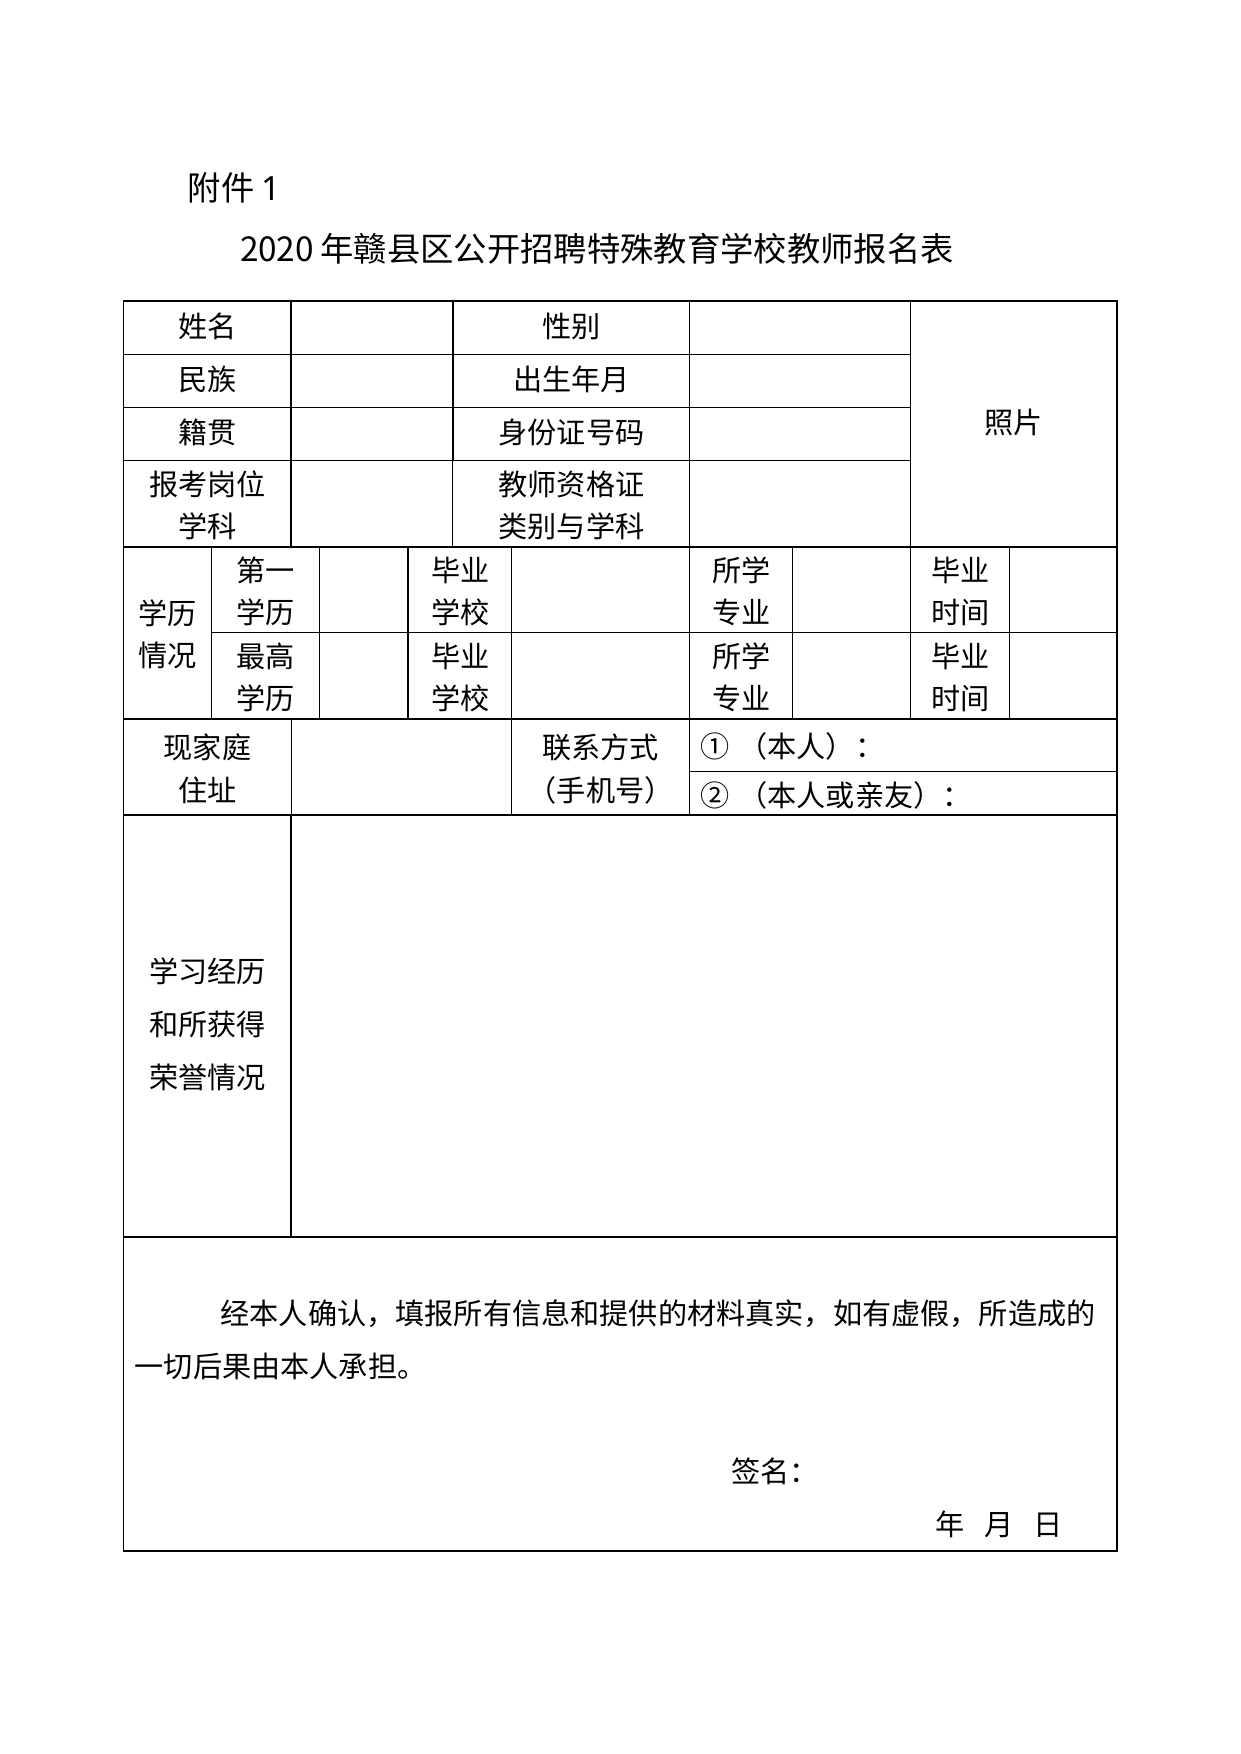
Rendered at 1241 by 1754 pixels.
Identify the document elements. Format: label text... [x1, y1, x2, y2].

table_cell [690, 355, 910, 407]
table_cell 毕业 学校 [409, 548, 511, 632]
table_cell [793, 633, 910, 718]
table_cell 所学 专业 [690, 633, 792, 718]
table_cell [320, 633, 407, 718]
table_cell 教师资格证 类别与学科 [453, 461, 689, 546]
table_header [292, 302, 452, 353]
table_cell [320, 548, 407, 632]
table_cell [292, 355, 452, 407]
table_cell 毕业时间 [911, 548, 1009, 632]
table_cell [292, 720, 511, 814]
table_header 照片 [911, 302, 1116, 546]
table_cell [512, 548, 689, 632]
table_header [690, 302, 910, 353]
table_cell 报考岗位 学科 [124, 461, 290, 546]
table_cell [1010, 548, 1116, 632]
table_cell 身份证号码 [454, 408, 689, 460]
table_cell 籍贯 [124, 408, 290, 460]
table_cell 民族 [124, 355, 290, 407]
table_cell 学习经历和所获得荣誉情况 [124, 816, 290, 1236]
table_cell [512, 633, 689, 718]
table_cell 联系方式 （手机号） [512, 720, 689, 814]
table_cell 现家庭 住址 [124, 720, 291, 814]
table_cell 毕业时间 [911, 633, 1009, 718]
table_cell [690, 408, 910, 460]
table_cell [292, 461, 452, 546]
table_cell 经本人确认，填报所有信息和提供的材料真实，如有虚假，所造成的一切后果由本人承担。 签名： 年 月 日 [124, 1238, 1116, 1550]
table_cell [690, 461, 910, 546]
table_cell [292, 816, 1116, 1236]
table_cell [793, 548, 910, 632]
table_cell 出生年月 [454, 355, 689, 407]
table_cell 毕业 学校 [409, 633, 511, 718]
table_cell 最高 学历 [212, 633, 319, 718]
table_cell （本人或亲友）： [690, 772, 1116, 814]
table_cell 学历 情况 [124, 548, 211, 718]
table_cell [292, 408, 452, 460]
table_cell 所学 专业 [690, 548, 792, 632]
text 2020年赣县区公开招聘特殊教育学校教师报名表 [187, 222, 1006, 271]
table_header 性别 [454, 302, 689, 353]
text 附件1 [187, 162, 1006, 210]
table_header 姓名 [124, 302, 290, 353]
table_cell 第一学历 [212, 548, 319, 632]
table_cell （本人）： [690, 720, 1116, 771]
table_cell [1010, 633, 1116, 718]
